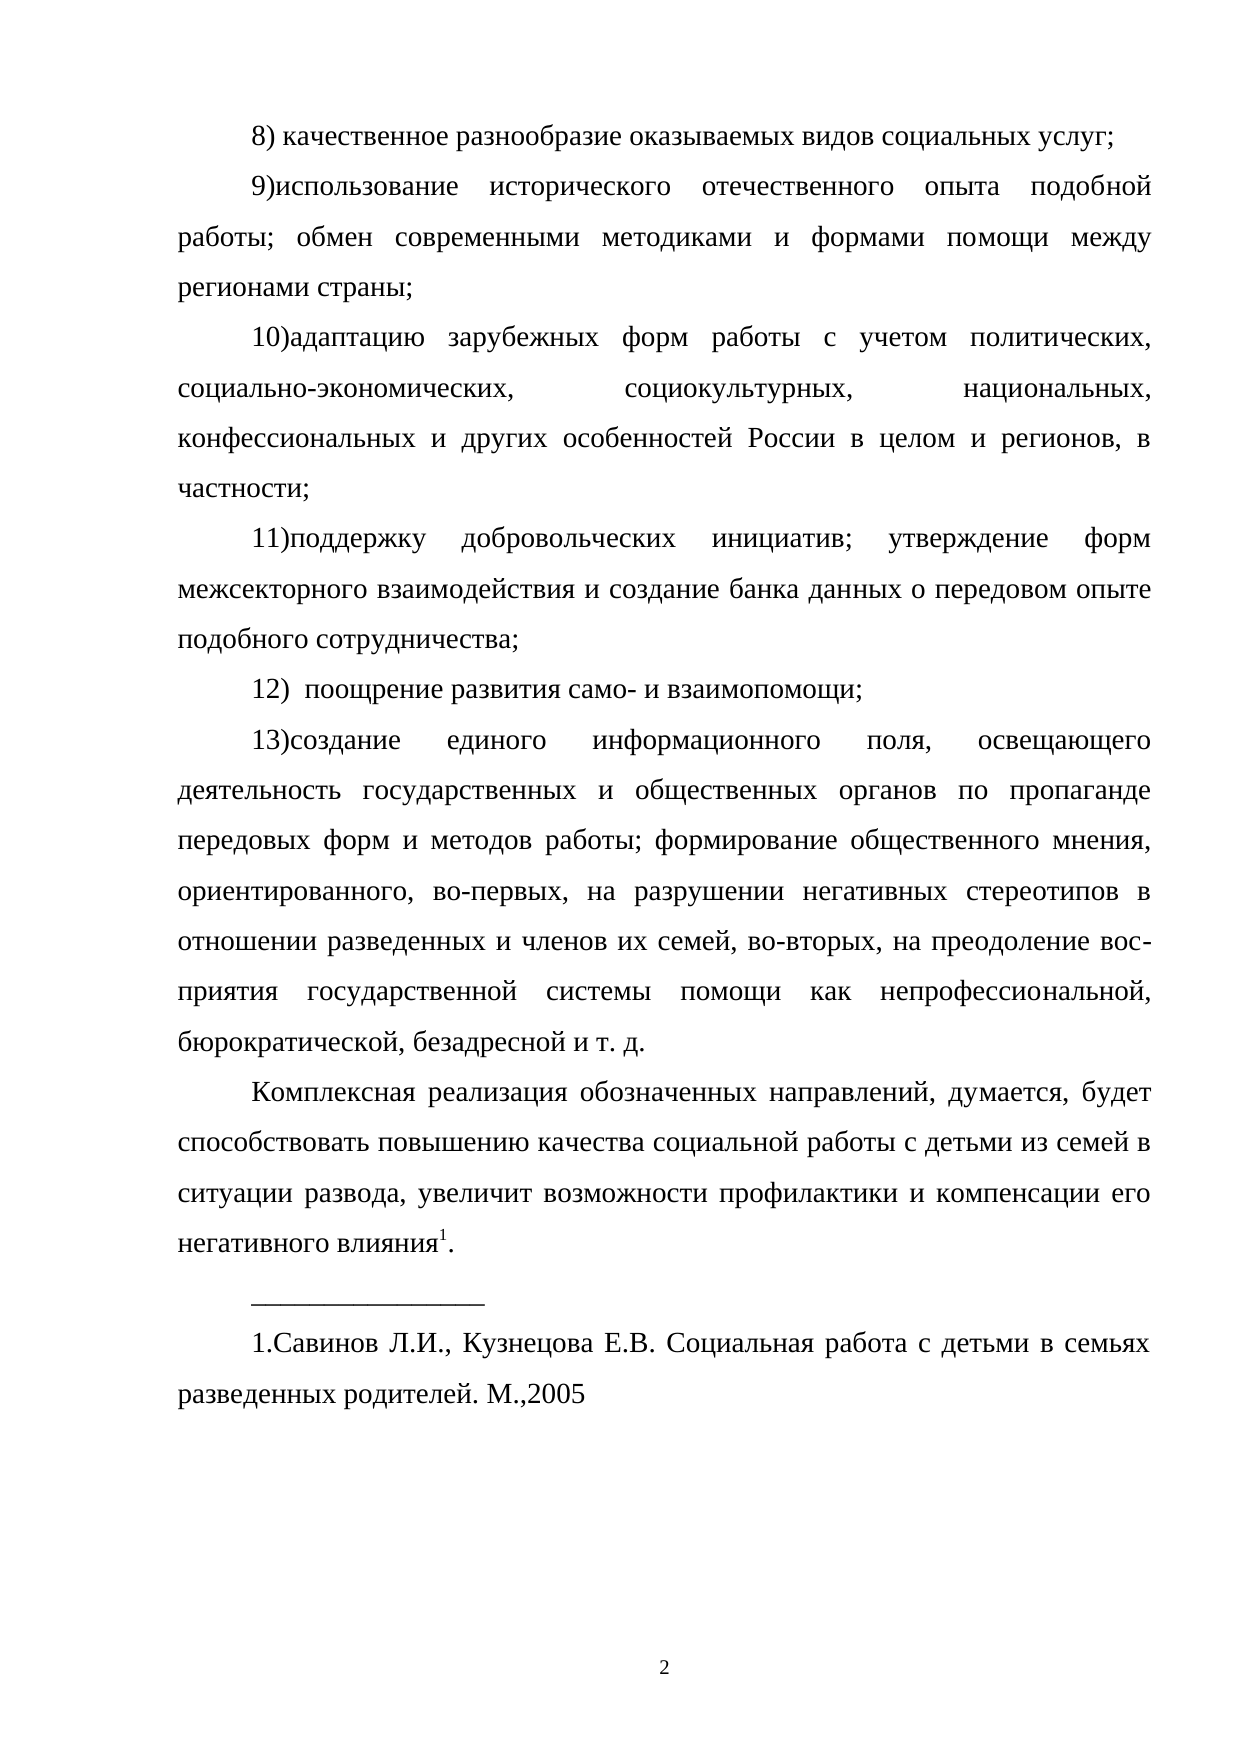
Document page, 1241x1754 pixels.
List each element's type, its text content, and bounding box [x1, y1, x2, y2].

text 1.Савинов Л.И., Кузнецова Е.В. Социальная работа с детьми в семьях разведенных родителей. М.,2005 [177, 1326, 1152, 1409]
text 9)использование исторического отечественного опыта подобной работы; обмен современными методиками и формами помощи между регионами страны; [177, 168, 1152, 303]
text ________________ [177, 1275, 1152, 1309]
text 12) поощрение развития само- и взаимопомощи; [177, 672, 1152, 705]
text Комплексная реализация обозначенных направлений, думается, будет способствовать повышению качества социальной работы с детьми из семей в ситуации развода, увеличит возможности профилактики и компенсации его негативного влияния1. [177, 1074, 1152, 1258]
text 13)создание единого информационного поля, освещающего деятельность государственных и общественных органов по пропаганде передовых форм и методов работы; формирование общественного мнения, ориентированного, во-первых, на разрушении негативных стереотипов в отношении разведенных и членов их семей, во-вторых, на преодоление восприятия государственной системы помощи как непрофессиональной, бюрократической, безадресной и т. д. [177, 722, 1152, 1057]
text 8) качественное разнообразие оказываемых видов социальных услуг; [177, 118, 1152, 152]
text 11)поддержку добровольческих инициатив; утверждение форм межсекторного взаимодействия и создание банка данных о передовом опыте подобного сотрудничества; [177, 521, 1152, 655]
text 10)адаптацию зарубежных форм работы с учетом политических, социально-экономических, социокультурных, национальных, конфессиональных и других особенностей России в целом и регионов, в частности; [177, 319, 1152, 504]
